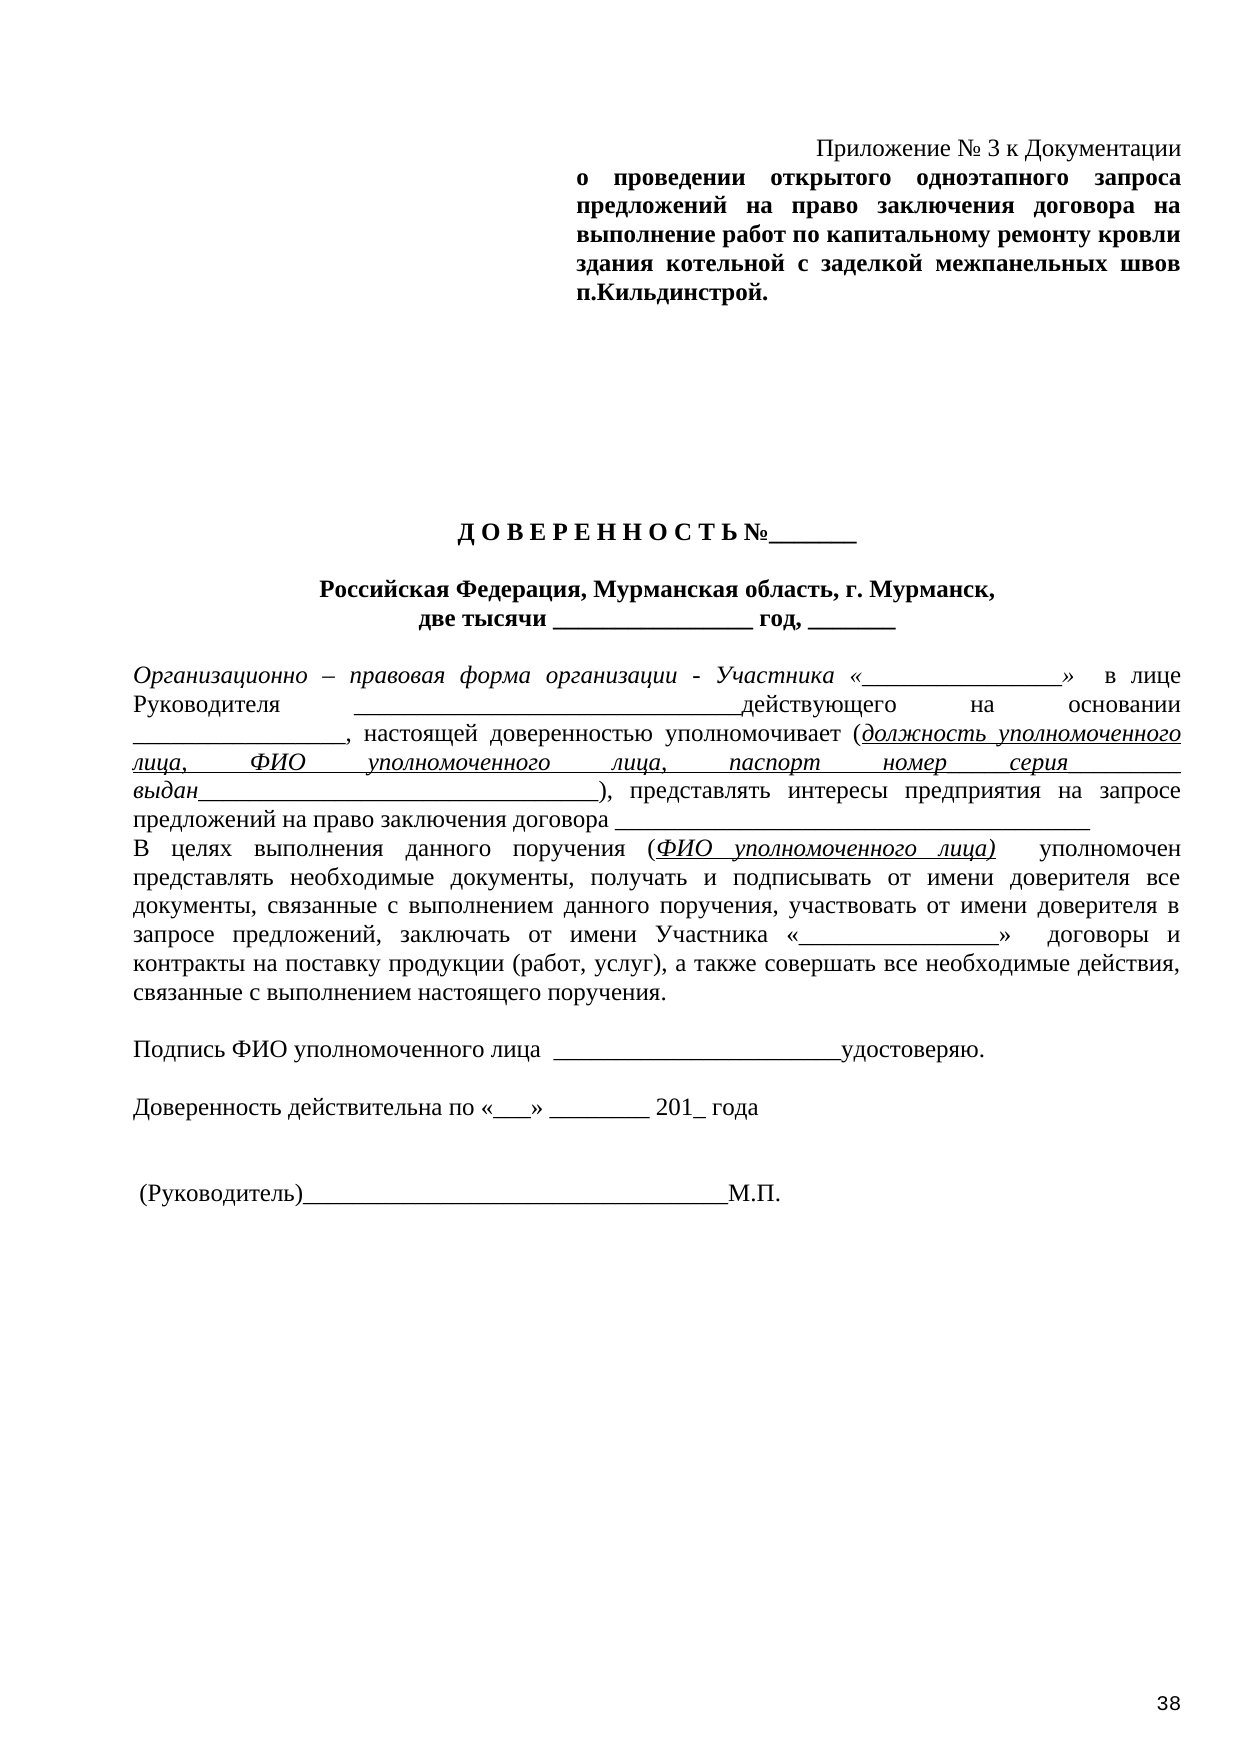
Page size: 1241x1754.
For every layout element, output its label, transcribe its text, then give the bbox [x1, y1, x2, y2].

text Организационно – правовая форма организации - Участника «________________» в лице Руководителя _______________________________действующего на основании _________________, настоящей доверенностью уполномочивает (должность уполномоченного лица, ФИО уполномоченного лица, паспорт номер_____серия_________ выдан________________________________), представлять интересы предприятия на запросе предложений на право заключения договора ______________________________________ [133, 660, 1181, 772]
text (Руководитель)__________________________________М.П. [133, 1178, 1181, 1207]
text Подпись ФИО уполномоченного лица _______________________удостоверяю. [133, 1034, 1181, 1063]
text о проведении открытого одноэтапного запроса предложений на право заключения договора на выполнение работ по капитальному ремонту кровли здания котельной с заделкой межпанельных швов п.Кильдинстрой. [576, 162, 1181, 305]
text Организационно – правовая форма организации - Участника «________________» в лице Руководителя _______________________________действующего на основании _________________, настоящей доверенностью уполномочивает (должность уполномоченного лица, ФИО уполномоченного лица, паспорт номер_____серия_________ выдан________________________________), представлять интересы предприятия на запросе предложений на право заключения договора ______________________________________ [133, 773, 1181, 833]
text Д О В Е Р Е Н Н О С Т Ь №_______ [133, 517, 1181, 545]
text В целях выполнения данного поручения (ФИО уполномоченного лица) уполномочен представлять необходимые документы, получать и подписывать от имени доверителя все документы, связанные с выполнением данного поручения, участвовать от имени доверителя в запросе предложений, заключать от имени Участника «________________» договоры и контракты на поставку продукции (работ, услуг), а также совершать все необходимые действия, связанные с выполнением настоящего поручения. [133, 833, 1181, 1005]
text Доверенность действительна по «___» ________ 201_ года [133, 1092, 1181, 1120]
text две тысячи ________________ год, _______ [133, 603, 1181, 632]
text Российская Федерация, Мурманская область, г. Мурманск, [133, 574, 1181, 603]
subtitle Приложение № 3 к Документации [576, 133, 1181, 162]
